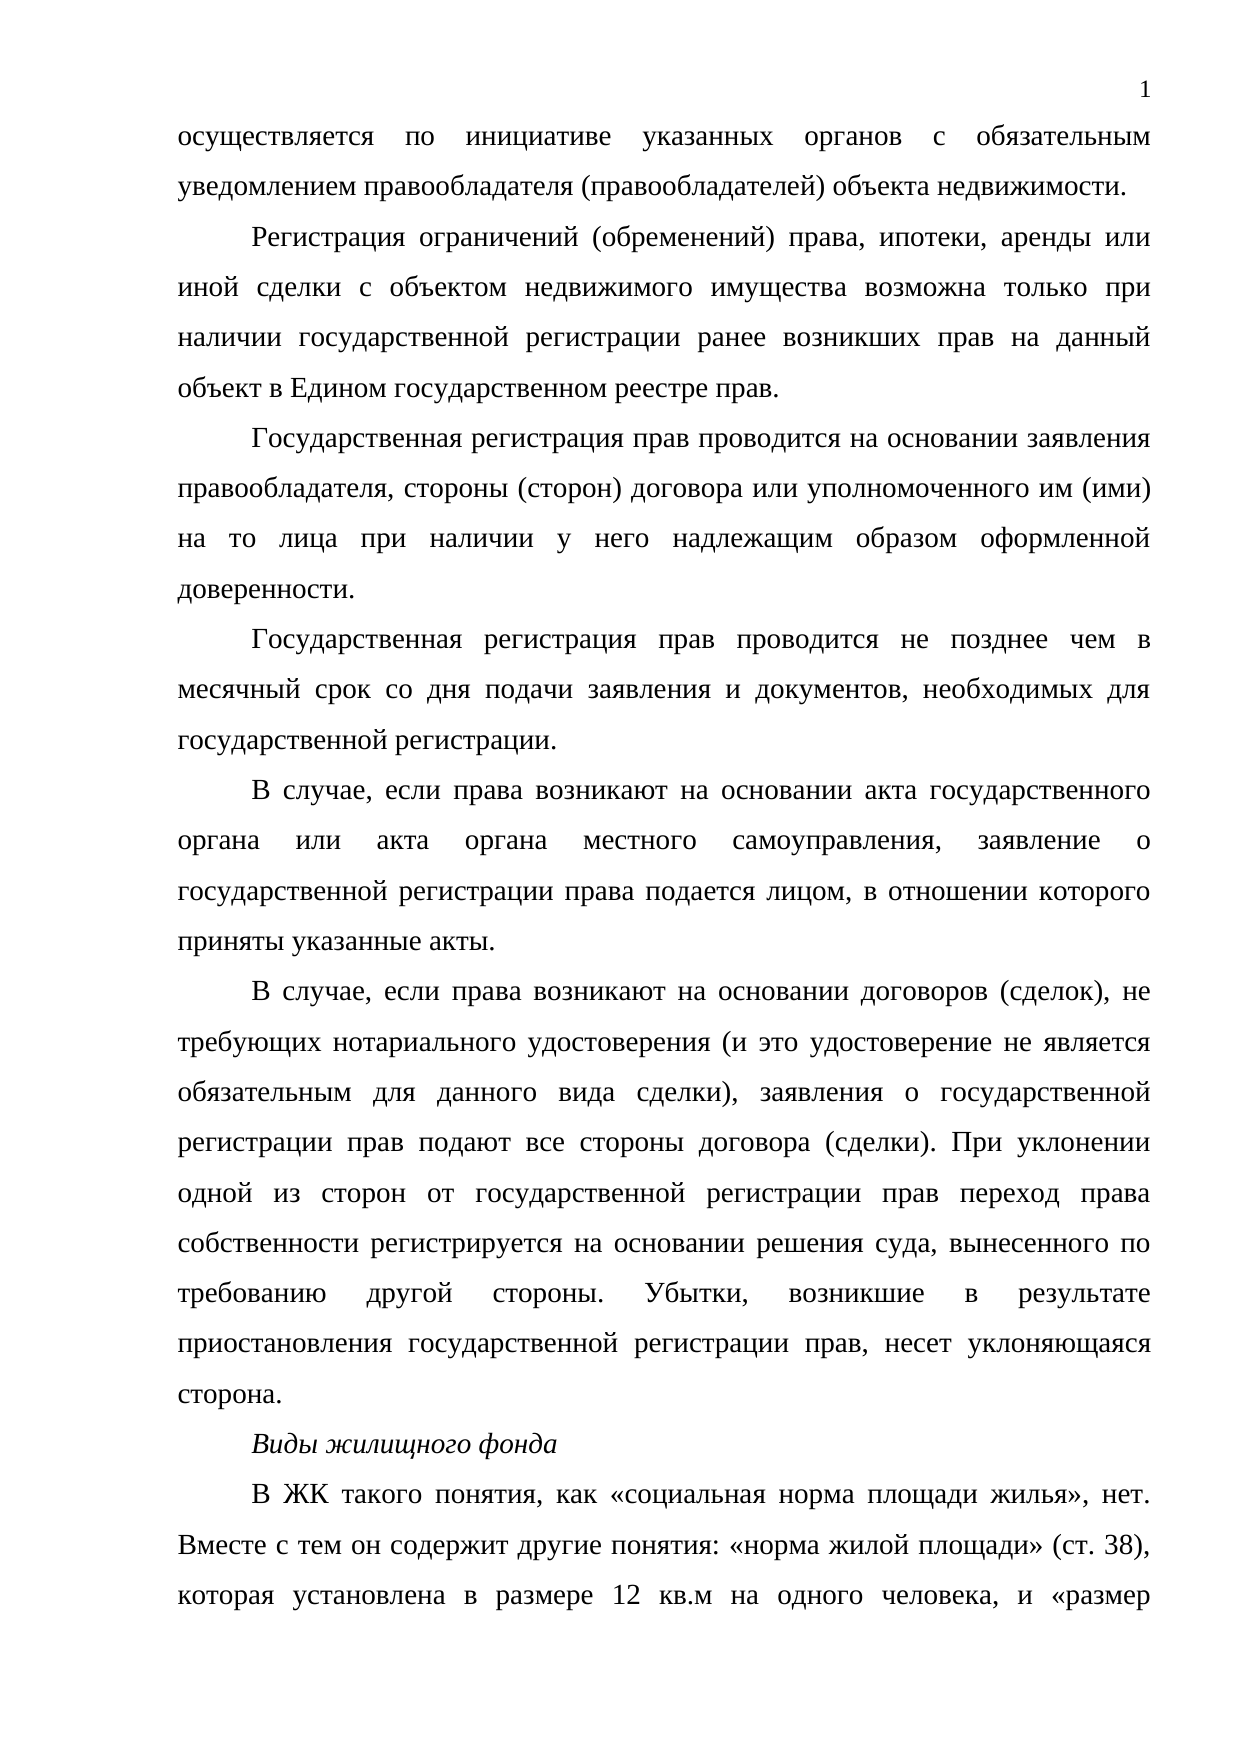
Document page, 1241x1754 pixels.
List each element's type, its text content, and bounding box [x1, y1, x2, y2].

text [177, 1477, 1152, 1611]
text Виды жилищного фонда [177, 1426, 1152, 1460]
text Государственная регистрация прав проводится не позднее чем в месячный срок со дня подачи заявления и документов, необходимых для государственной регистрации. [177, 621, 1152, 755]
text В случае, если права возникают на основании договоров (сделок), не требующих нотариального удостоверения (и это удостоверение не является обязательным для данного вида сделки), заявления о государственной регистрации прав подают все стороны договора (сделки). При уклонении одной из сторон от государственной регистрации прав переход права собственности регистрируется на основании решения суда, вынесенного по требованию другой стороны. Убытки, возникшие в результате приостановления государственной регистрации прав, несет уклоняющаяся сторона. [177, 973, 1152, 1409]
text В случае, если права возникают на основании акта государственного органа или акта органа местного самоуправления, заявление о государственной регистрации права подается лицом, в отношении которого приняты указанные акты. [177, 772, 1152, 957]
text Государственная регистрация прав проводится на основании заявления правообладателя, стороны (сторон) договора или уполномоченного им (ими) на то лица при наличии у него надлежащим образом оформленной доверенности. [177, 420, 1152, 604]
text Регистрация ограничений (обременений) права, ипотеки, аренды или иной сделки с объектом недвижимого имущества возможна только при наличии государственной регистрации ранее возникших прав на данный объект в Едином государственном реестре прав. [177, 219, 1152, 403]
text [177, 118, 1152, 202]
